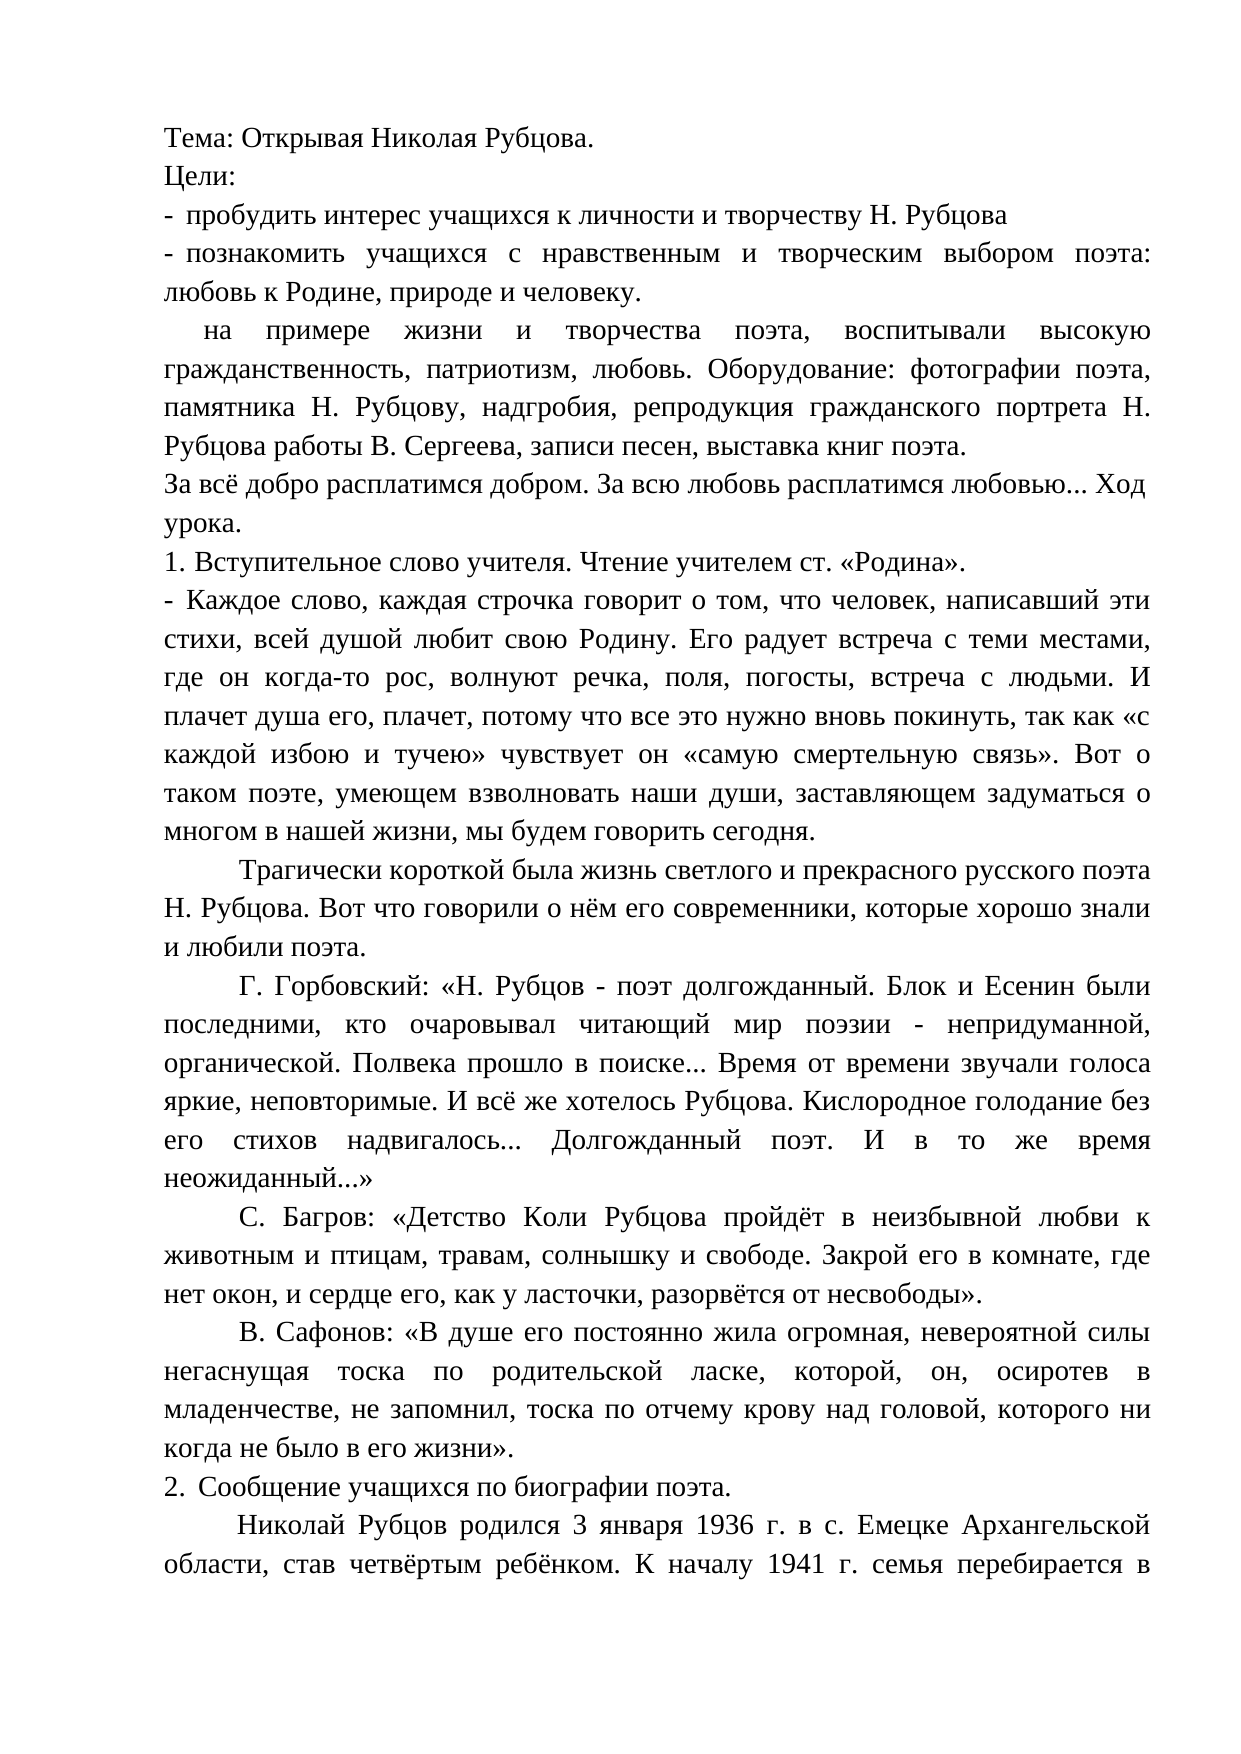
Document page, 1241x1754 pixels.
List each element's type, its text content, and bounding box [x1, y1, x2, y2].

text Тема: Открывая Николая Рубцова. [164, 120, 1152, 153]
list пробудить интерес учащихся к личности и творчеству Н. Рубцова [164, 197, 1152, 230]
text С. Багров: «Детство Коли Рубцова пройдёт в неизбывной любви к животным и птицам, травам, солнышку и свободе. Закрой его в комнате, где нет окон, и сердце его, как у ласточки, разорвётся от несвободы». [164, 1199, 1152, 1309]
list Сообщение учащихся по биографии поэта. [198, 1469, 1152, 1502]
text Трагически короткой была жизнь светлого и прекрасного русского поэта Н. Рубцова. Вот что говорили о нём его современники, которые хорошо знали и любили поэта. [164, 852, 1152, 963]
text Г. Горбовский: «Н. Рубцов - поэт долгожданный. Блок и Есенин были последними, кто очаровывал читающий мир поэзии - непридуманной, органической. Полвека прошло в поиске... Время от времени звучали голоса яркие, неповторимые. И всё же хотелось Рубцова. Кислородное голодание без его стихов надвигалось... Долгожданный поэт. И в то же время неожиданный...» [164, 968, 1152, 1194]
list Вступительное слово учителя. Чтение учителем ст. «Родина». [194, 544, 1152, 577]
text на примере жизни и творчества поэта, воспитывали высокую гражданственность, патриотизм, любовь. Оборудование: фотографии поэта, памятника Н. Рубцову, надгробия, репродукция гражданского портрета Н. Рубцова работы В. Сергеева, записи песен, выставка книг поэта. [164, 312, 1152, 462]
list познакомить учащихся с нравственным и творческим выбором поэта: любовь к Родине, природе и человеку. [164, 235, 1152, 307]
text В. Сафонов: «В душе его постоянно жила огромная, невероятной силы негаснущая тоска по родительской ласке, которой, он, осиротев в младенчестве, не запомнил, тоска по отчему крову над головой, которого ни когда не было в его жизни». [164, 1314, 1152, 1464]
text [164, 1507, 1152, 1579]
text За всё добро расплатимся добром. За всю любовь расплатимся любовью... Ход урока. [164, 467, 1152, 539]
text Цели: [164, 158, 1152, 192]
list Каждое слово, каждая строчка говорит о том, что человек, написавший эти стихи, всей душой любит свою Родину. Его радует встреча с теми местами, где он когда-то рос, волнуют речка, поля, погосты, встреча с людьми. И плачет душа его, плачет, потому что все это нужно вновь покинуть, так как «с каждой избою и тучею» чувствует он «самую смертельную связь». Вот о таком поэте, умеющем взволновать наши души, заставляющем задуматься о многом в нашей жизни, мы будем говорить сегодня. [164, 582, 1152, 847]
